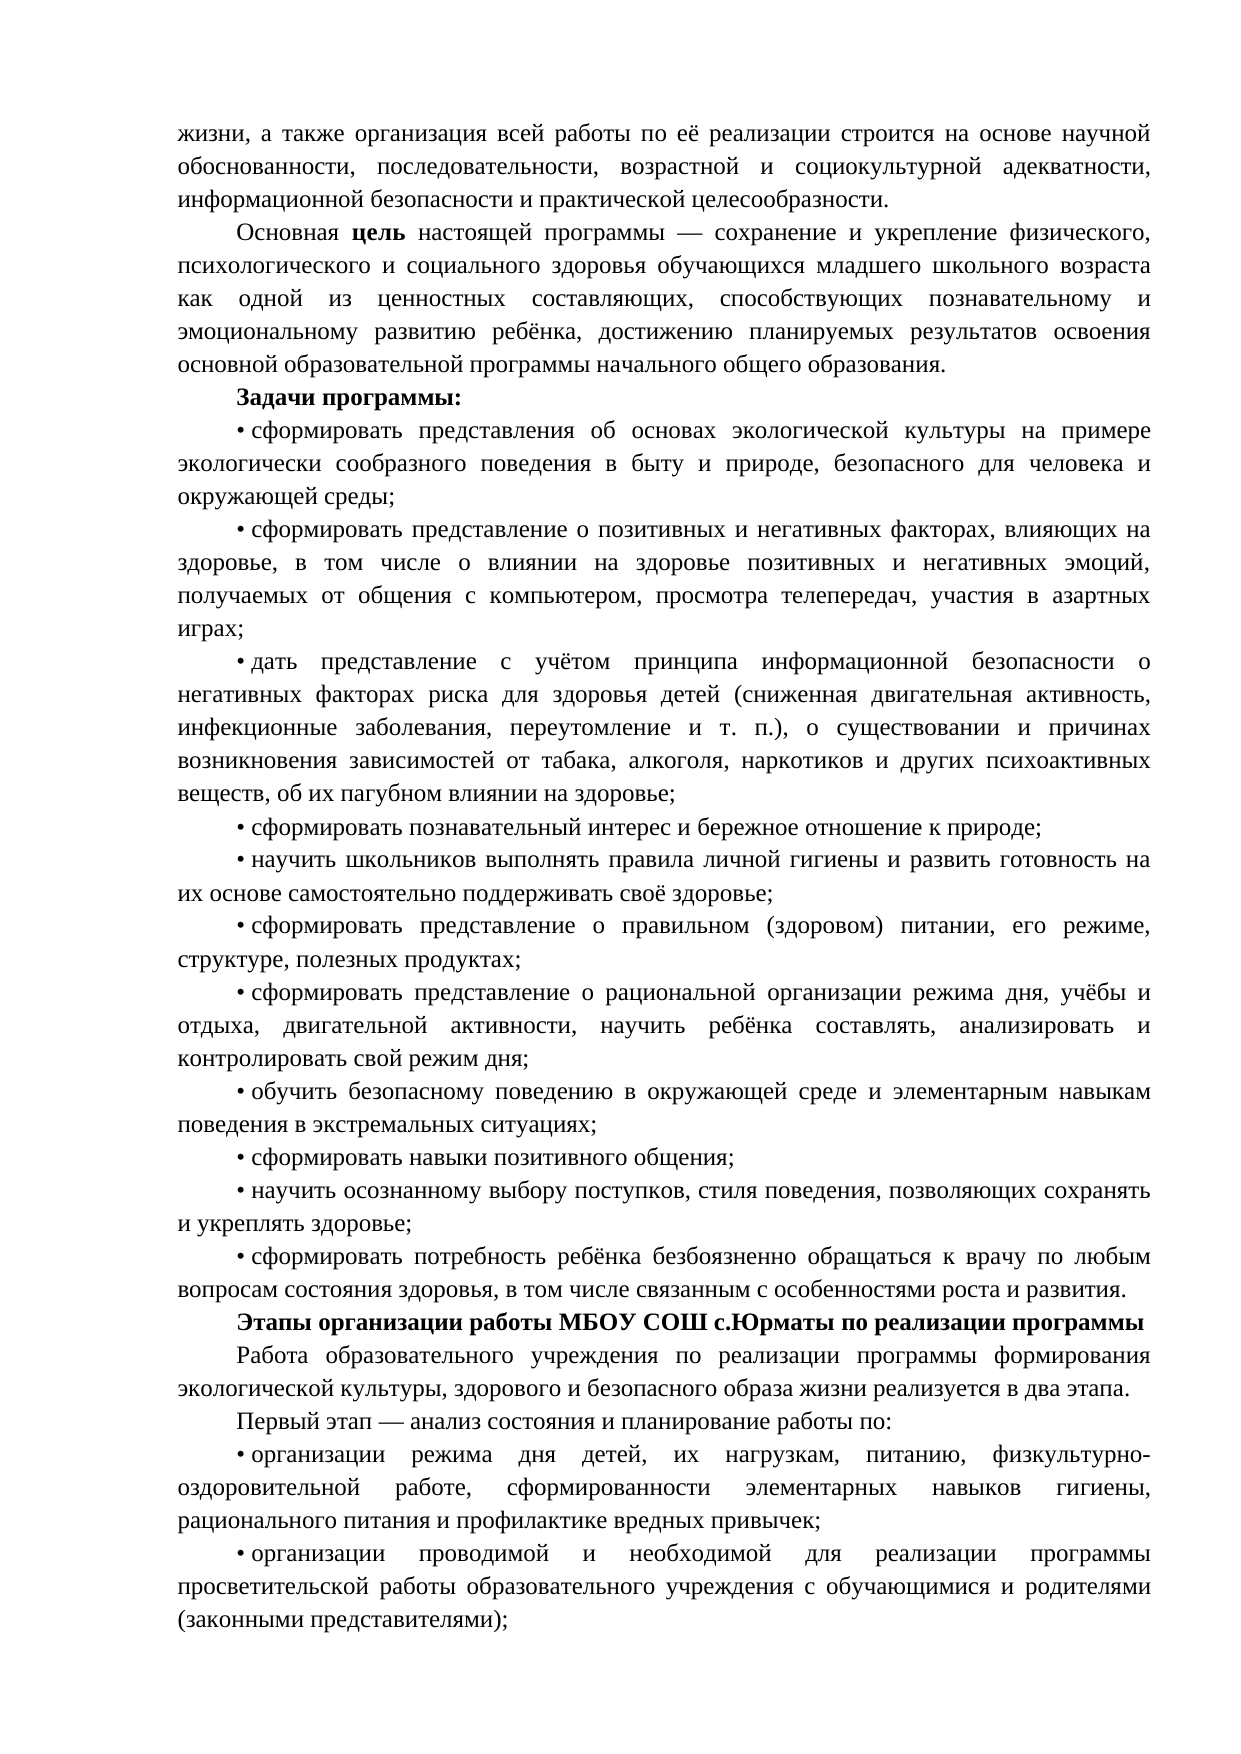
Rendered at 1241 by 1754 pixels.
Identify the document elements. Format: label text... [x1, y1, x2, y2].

list сформировать представление о рациональной организации режима дня, учёбы и отдыха, двигательной активности, научить ребёнка составлять, анализировать и контролировать свой режим дня; [177, 977, 1152, 1071]
list обучить безопасному поведению в окружающей среде и элементарным навыкам поведения в экстремальных ситуациях; [177, 1076, 1152, 1137]
list сформировать представление о позитивных и негативных факторах, влияющих на здоровье, в том числе о влиянии на здоровье позитивных и негативных эмоций, получаемых от общения с компьютером, просмотра телепередач, участия в азартных играх; [177, 514, 1152, 642]
list сформировать познавательный интерес и бережное отношение к природе; [177, 812, 1152, 840]
list сформировать представления об основах экологической культуры на примере экологически сообразного поведения в быту и природе, безопасного для человека и окружающей среды; [177, 415, 1152, 510]
list организации проводимой и необходимой для реализации программы просветительской работы образовательного учреждения с обучающимися и родителями (законными представителями); [177, 1538, 1152, 1633]
list сформировать представление о правильном (здоровом) питании, его режиме, структуре, полезных продуктах; [177, 911, 1152, 972]
text Первый этап — анализ состояния и планирование работы по: [177, 1406, 1152, 1435]
list сформировать навыки позитивного общения; [177, 1142, 1152, 1171]
text Основная цель настоящей программы — сохранение и укрепление физического, психологического и социального здоровья обучающихся младшего школьного возраста как одной из ценностных составляющих, способствующих познавательному и эмоциональному развитию ребёнка, достижению планируемых результатов освоения основной образовательной программы начального общего образования. [177, 217, 1152, 378]
text Задачи программы: [177, 382, 1152, 411]
list научить осознанному выбору поступков, стиля поведения, позволяющих сохранять и укреплять здоровье; [177, 1175, 1152, 1237]
text Работа образовательного учреждения по реализации программы формирования экологической культуры, здорового и безопасного образа жизни реализуется в два этапа. [177, 1340, 1152, 1402]
list научить школьников выполнять правила личной гигиены и развить готовность на их основе самостоятельно поддерживать своё здоровье; [177, 844, 1152, 906]
list организации режима дня детей, их нагрузкам, питанию, физкультурно-оздоровительной работе, сформированности элементарных навыков гигиены, рационального питания и профилактике вредных привычек; [177, 1439, 1152, 1534]
text Этапы организации работы МБОУ СОШ с.Юрматы по реализации программы [177, 1307, 1152, 1336]
list сформировать потребность ребёнка безбоязненно обращаться к врачу по любым вопросам состояния здоровья, в том числе связанным с особенностями роста и развития. [177, 1241, 1152, 1303]
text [177, 118, 1152, 213]
list дать представление с учётом принципа информационной безопасности о негативных факторах риска для здоровья детей (сниженная двигательная активность, инфекционные заболевания, переутомление и т. п.), о существовании и причинах возникновения зависимостей от табака, алкоголя, наркотиков и других психоактивных веществ, об их пагубном влиянии на здоровье; [177, 646, 1152, 807]
